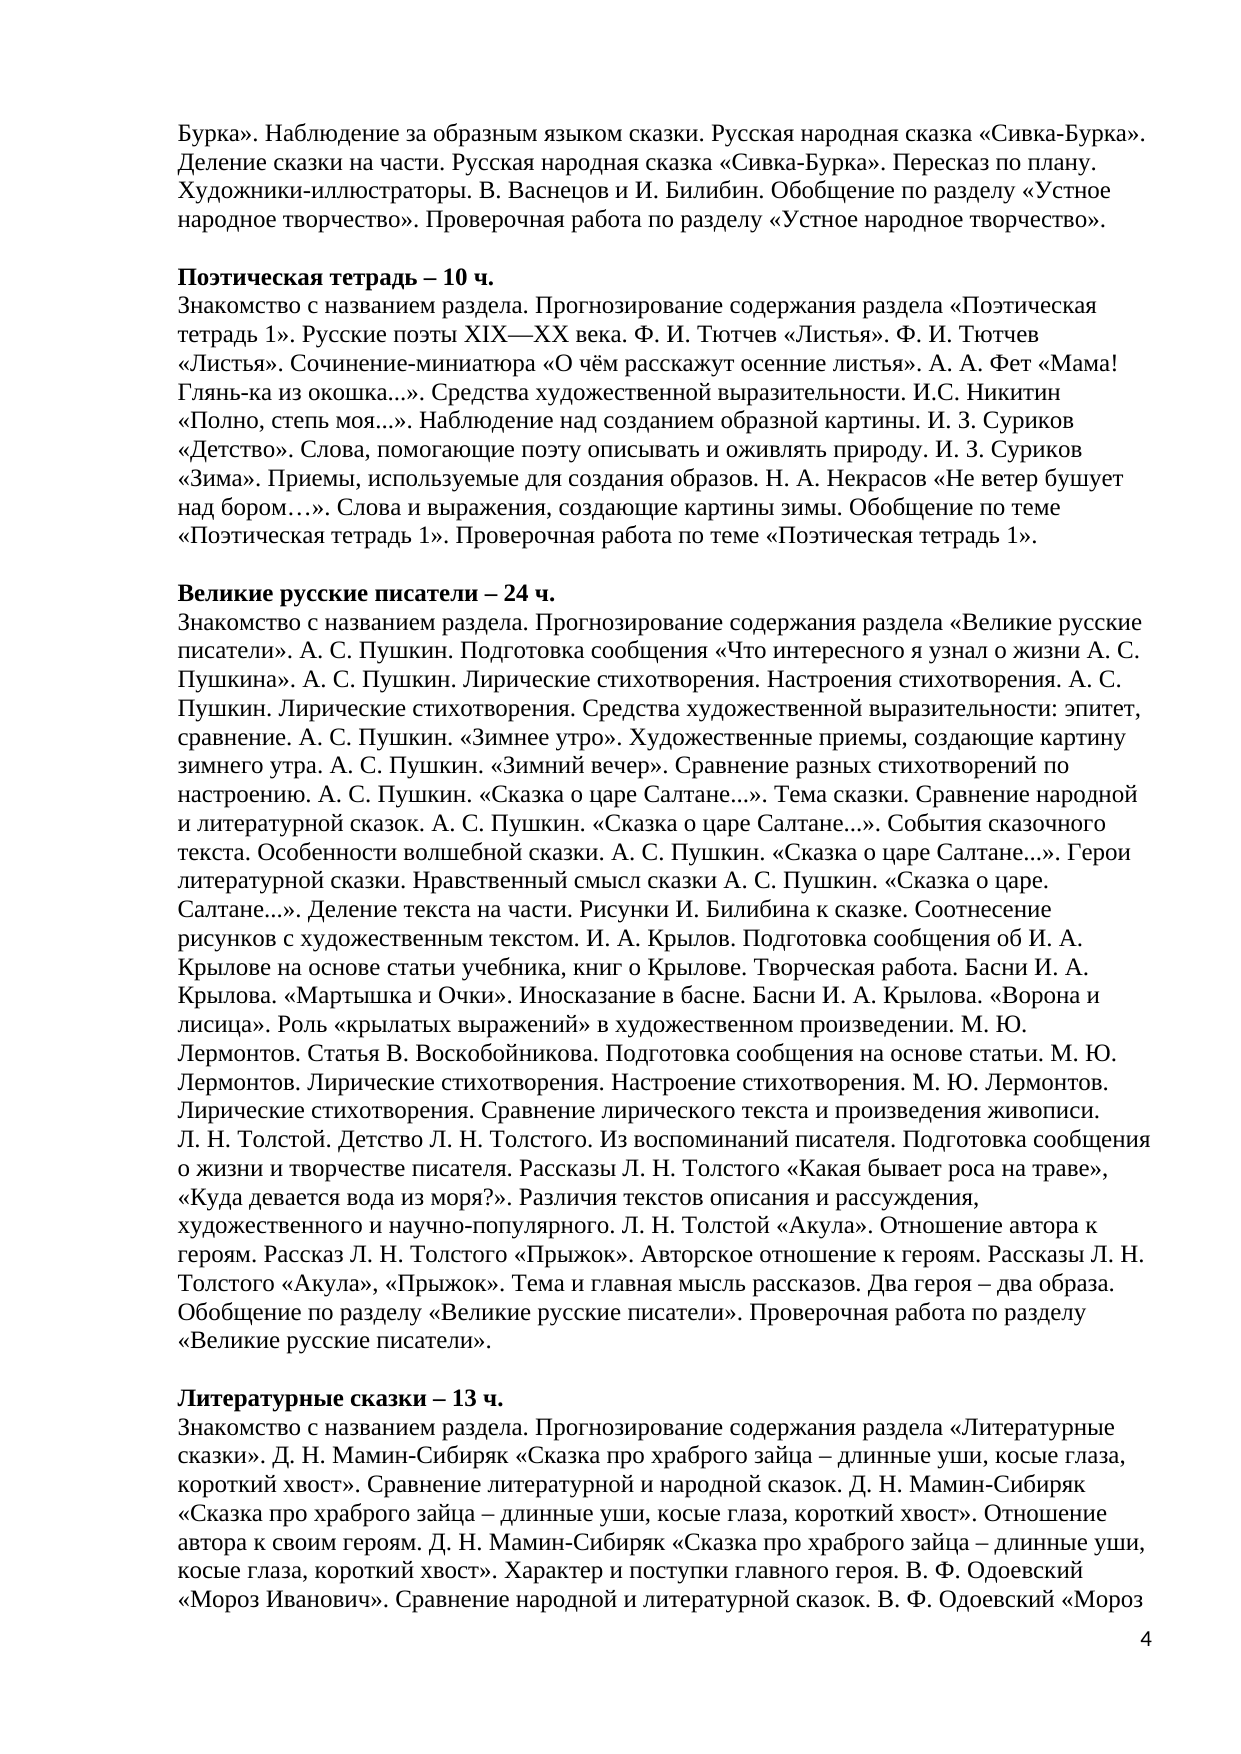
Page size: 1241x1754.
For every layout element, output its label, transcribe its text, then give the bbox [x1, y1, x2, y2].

text Художники-иллюстраторы. В. Васнецов и И. Билибин. Обобщение по разделу «Устное народное творчество». Проверочная работа по разделу «Устное народное творчество». [177, 176, 1152, 233]
text Л. Н. Толстой. Детство Л. Н. Толстого. Из воспоминаний писателя. Подготовка сообщения о жизни и творчестве писателя. Рассказы Л. Н. Толстого «Какая бывает роса на траве», «Куда девается вода из моря?». Различия текстов описания и рассуждения, художественного и научно-популярного. Л. Н. Толстой «Акула». Отношение автора к героям. Рассказ Л. Н. Толстого «Прыжок». Авторское отношение к героям. Рассказы Л. Н. Толстого «Акула», «Прыжок». Тема и главная мысль рассказов. Два героя – два образа. [177, 1124, 1152, 1297]
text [177, 118, 1152, 176]
text Великие русские писатели – 24 ч. [177, 578, 1152, 607]
text Знакомство с названием раздела. Прогнозирование содержания раздела «Поэтическая тетрадь 1». Русские поэты XIX—XX века. Ф. И. Тютчев «Листья». Ф. И. Тютчев «Листья». Сочинение-миниатюра «О чём расскажут осенние листья». А. А. Фет «Мама! Глянь-ка из окошка...». Средства художественной выразительности. И.С. Никитин «Полно, степь моя...». Наблюдение над созданием образной картины. И. З. Суриков «Детство». Слова, помогающие поэту описывать и оживлять природу. И. З. Суриков «Зима». Приемы, используемые для создания образов. Н. А. Некрасов «Не ветер бушует над бором…». Слова и выражения, создающие картины зимы. Обобщение по теме «Поэтическая тетрадь 1». Проверочная работа по теме «Поэтическая тетрадь 1». [177, 291, 1152, 549]
text Знакомство с названием раздела. Прогнозирование содержания раздела «Великие русские писатели». А. С. Пушкин. Подготовка сообщения «Что интересного я узнал о жизни А. С. Пушкина». А. С. Пушкин. Лирические стихотворения. Настроения стихотворения. А. С. Пушкин. Лирические стихотворения. Средства художественной выразительности: эпитет, сравнение. А. С. Пушкин. «Зимнее утро». Художественные приемы, создающие картину зимнего утра. А. С. Пушкин. «Зимний вечер». Сравнение разных стихотворений по настроению. А. С. Пушкин. «Сказка о царе Салтане...». Тема сказки. Сравнение народной и литературной сказок. А. С. Пушкин. «Сказка о царе Салтане...». События сказочного текста. Особенности волшебной сказки. А. С. Пушкин. «Сказка о царе Салтане...». Герои литературной сказки. Нравственный смысл сказки А. С. Пушкин. «Сказка о царе. Салтане...». Деление текста на части. Рисунки И. Билибина к сказке. Соотнесение рисунков с художественным текстом. И. А. Крылов. Подготовка сообщения об И. А. Крылове на основе статьи учебника, книг о Крылове. Творческая работа. Басни И. А. Крылова. «Мартышка и Очки». Иносказание в басне. Басни И. А. Крылова. «Ворона и лисица». Роль «крылатых выражений» в художественном произведении. М. Ю. Лермонтов. Статья В. Воскобойникова. Подготовка сообщения на основе статьи. М. Ю. Лермонтов. Лирические стихотворения. Настроение стихотворения. М. Ю. Лермонтов. Лирические стихотворения. Сравнение лирического текста и произведения живописи. [177, 607, 1152, 1124]
text Обобщение по разделу «Великие русские писатели». Проверочная работа по разделу «Великие русские писатели». [177, 1297, 1152, 1354]
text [177, 1412, 1152, 1613]
text Литературные сказки – 13 ч. [177, 1383, 1152, 1412]
text Поэтическая тетрадь – 10 ч. [177, 262, 1152, 291]
